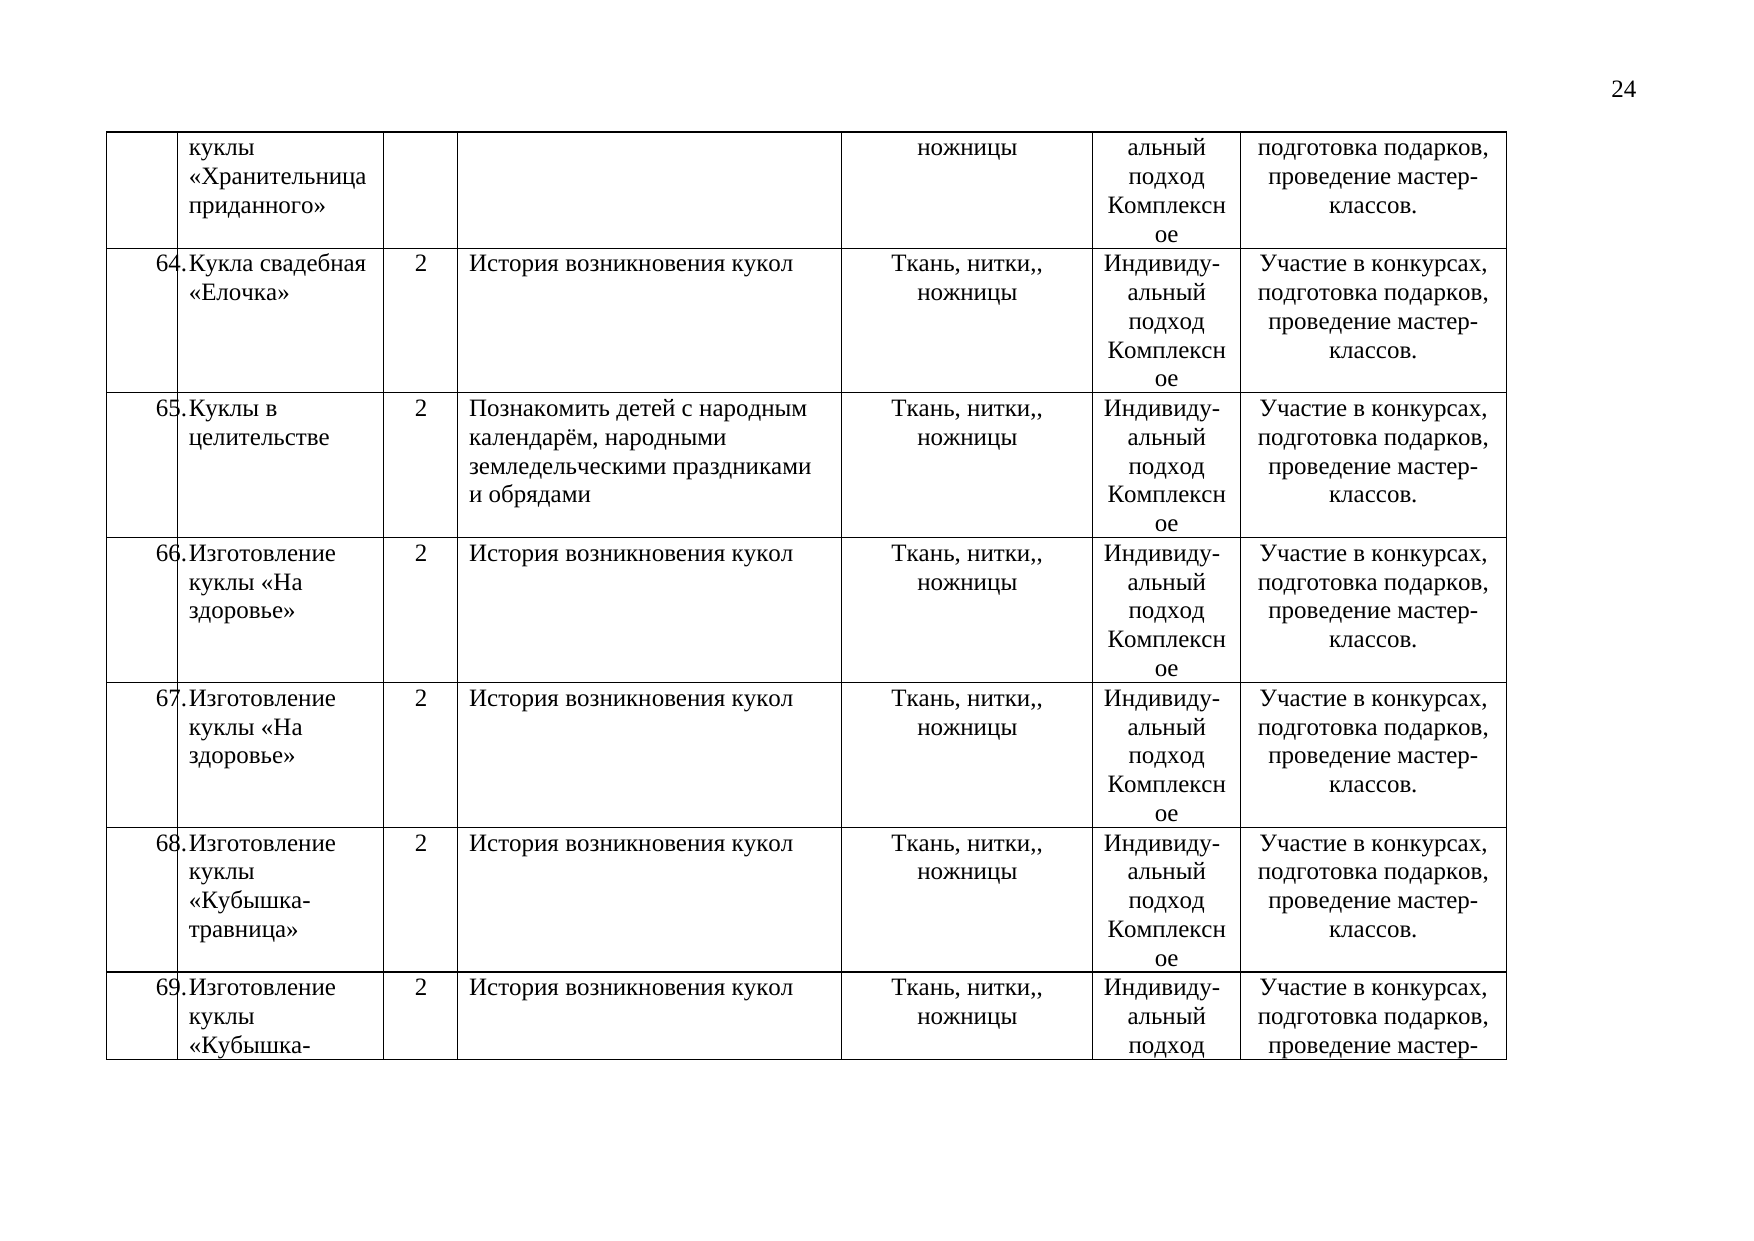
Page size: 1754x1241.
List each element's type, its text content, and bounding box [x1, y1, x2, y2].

table_cell История возникновения кукол [458, 683, 841, 827]
table_cell 2 [384, 393, 457, 537]
table_cell Участие в конкурсах, подготовка подарков, проведение мастер-классов. [1241, 828, 1506, 971]
table_cell Индивиду- альный подход Комплексное [1093, 538, 1240, 682]
table_cell Участие в конкурсах, подготовка подарков, проведение мастер-классов. [1241, 393, 1506, 537]
table_cell Изготовление куклы «Кубышка-травница» [178, 828, 383, 971]
table_cell История возникновения кукол [458, 249, 841, 392]
table_cell Индивиду- альный подход Комплексное [1093, 393, 1240, 537]
table_cell [458, 133, 841, 247]
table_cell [1241, 133, 1506, 247]
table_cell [458, 973, 841, 1059]
table_cell Ткань, нитки,, ножницы [842, 828, 1092, 971]
table_cell [107, 393, 177, 537]
table_cell Участие в конкурсах, подготовка подарков, проведение мастер-классов. [1241, 249, 1506, 392]
table_cell [107, 828, 177, 971]
table_cell 2 [384, 133, 457, 247]
table_cell Ткань, нитки,, ножницы [842, 538, 1092, 682]
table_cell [178, 973, 383, 1059]
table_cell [178, 133, 383, 247]
table_cell Участие в конкурсах, подготовка подарков, проведение мастер-классов. [1241, 683, 1506, 827]
table_cell Ткань, нитки,, ножницы [842, 393, 1092, 537]
table_cell Познакомить детей с народным календарём, народными земледельческими праздниками и обрядами [458, 393, 841, 537]
table_cell Ткань, нитки,, ножницы [842, 683, 1092, 827]
table_cell 2 [384, 683, 457, 827]
table_cell [107, 249, 177, 392]
table_cell Кукла свадебная «Елочка» [178, 249, 383, 392]
table_cell 2 [384, 973, 457, 1059]
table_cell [1093, 973, 1240, 1059]
table_cell Изготовление куклы «На здоровье» [178, 538, 383, 682]
table_cell 2 [384, 828, 457, 971]
table_cell Изготовление куклы «На здоровье» [178, 683, 383, 827]
table_cell 2 [384, 249, 457, 392]
table_cell История возникновения кукол [458, 538, 841, 682]
table_cell Куклы в целительстве [178, 393, 383, 537]
table_cell [107, 973, 177, 1059]
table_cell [1241, 973, 1506, 1059]
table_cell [842, 973, 1092, 1059]
table_cell [107, 133, 177, 247]
table_cell [107, 538, 177, 682]
table_cell Ткань, нитки,, ножницы [842, 249, 1092, 392]
table_cell История возникновения кукол [458, 828, 841, 971]
table_cell [107, 683, 177, 827]
table_cell Индивиду- альный подход Комплексное [1093, 828, 1240, 971]
table_cell Участие в конкурсах, подготовка подарков, проведение мастер-классов. [1241, 538, 1506, 682]
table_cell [1093, 133, 1240, 247]
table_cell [842, 133, 1092, 247]
table_cell 2 [384, 538, 457, 682]
table_cell Индивиду- альный подход Комплексное [1093, 249, 1240, 392]
table_cell Индивиду- альный подход Комплексное [1093, 683, 1240, 827]
